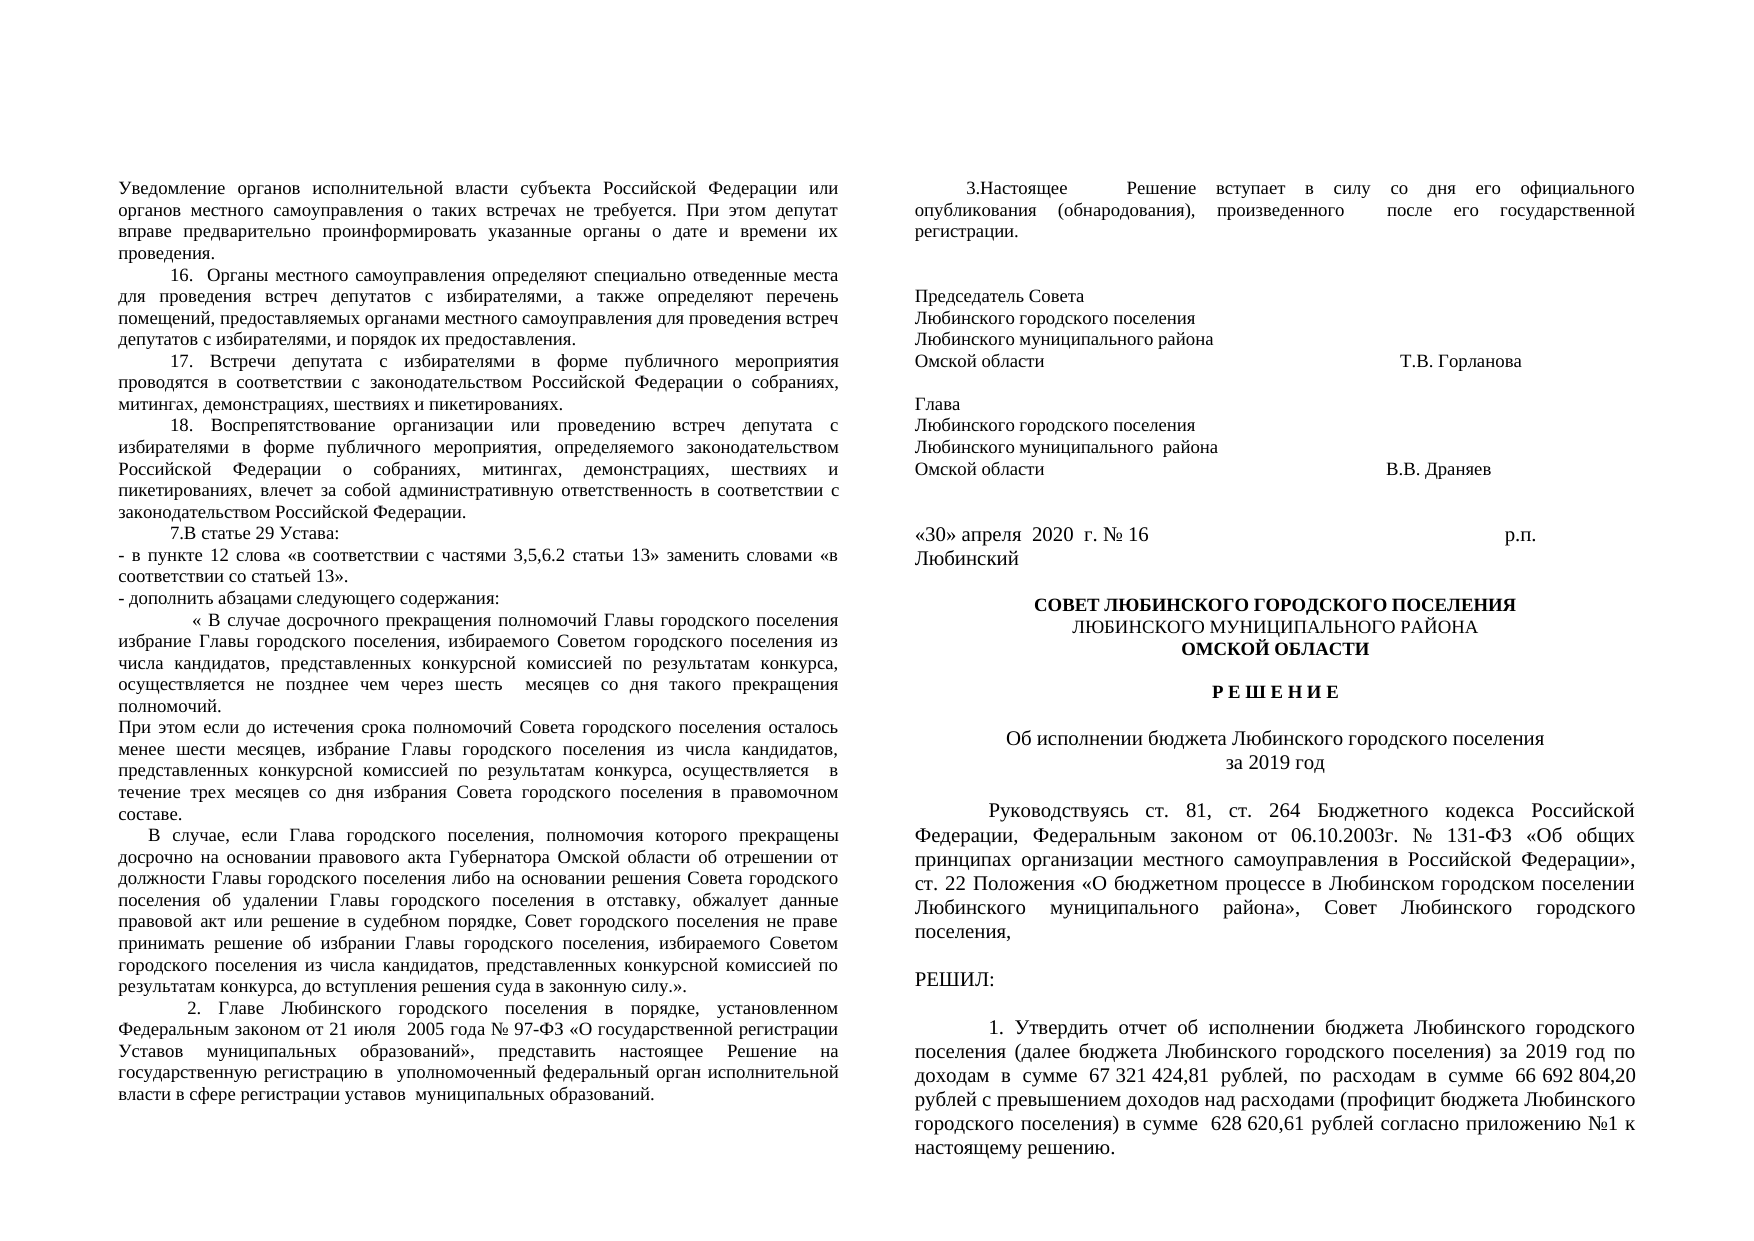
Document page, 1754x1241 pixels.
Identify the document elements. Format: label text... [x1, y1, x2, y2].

text Любинского муниципального района [914, 436, 1636, 457]
text Глава [914, 393, 1636, 414]
text Р Е Ш Е Н И Е [914, 681, 1636, 702]
text 3.Настоящее Решение вступает в силу со дня его официального опубликования (обнародования), произведенного после его государственной регистрации. [914, 177, 1636, 242]
text « В случае досрочного прекращения полномочий Главы городского поселения избрание Главы городского поселения, избираемого Советом городского поселения из числа кандидатов, представленных конкурсной комиссией по результатам конкурса, осуществляется не позднее чем через шесть месяцев со дня такого прекращения полномочий. [118, 608, 839, 716]
text Любинского городского поселения [914, 414, 1636, 436]
text 18. Воспрепятствование организации или проведению встреч депутата с избирателями в форме публичного мероприятия, определяемого законодательством Российской Федерации о собраниях, митингах, демонстрациях, шествиях и пикетированиях, влечет за собой административную ответственность в соответствии с законодательством Российской Федерации. [118, 414, 839, 522]
text 17. Встречи депутата с избирателями в форме публичного мероприятия проводятся в соответствии с законодательством Российской Федерации о собраниях, митингах, демонстрациях, шествиях и пикетированиях. [118, 350, 839, 414]
text Об исполнении бюджета Любинского городского поселения [914, 726, 1636, 750]
text - дополнить абзацами следующего содержания: [118, 587, 839, 608]
text Руководствуясь ст. 81, ст. 264 Бюджетного кодекса Российской Федерации, Федеральным законом от 06.10.2003г. № 131-ФЗ «Об общих принципах организации местного самоуправления в Российской Федерации», ст. 22 Положения «О бюджетном процессе в Любинском городском поселении Любинского муниципального района», Совет Любинского городского поселения, [914, 798, 1636, 943]
text ЛЮБИНСКОГО МУНИЦИПАЛЬНОГО РАЙОНА [914, 616, 1636, 637]
text 2. Главе Любинского городского поселения в порядке, установленном Федеральным законом от 21 июля 2005 года № 97-ФЗ «О государственной регистрации Уставов муниципальных образований», представить настоящее Решение на государственную регистрацию в уполномоченный федеральный орган исполнительной власти в сфере регистрации уставов муниципальных образований. [118, 997, 839, 1104]
text В случае, если Глава городского поселения, полномочия которого прекращены досрочно на основании правового акта Губернатора Омской области об отрешении от должности Главы городского поселения либо на основании решения Совета городского поселения об удалении Главы городского поселения в отставку, обжалует данные правовой акт или решение в судебном порядке, Совет городского поселения не праве принимать решение об избрании Главы городского поселения, избираемого Советом городского поселения из числа кандидатов, представленных конкурсной комиссией по результатам конкурса, до вступления решения суда в законную силу.». [118, 824, 839, 997]
text Председатель Совета [914, 285, 1636, 307]
text 1. Утвердить отчет об исполнении бюджета Любинского городского поселения (далее бюджета Любинского городского поселения) за 2019 год по доходам в сумме 67 321 424,81 рублей, по расходам в сумме 66 692 804,20 рублей с превышением доходов над расходами (профицит бюджета Любинского городского поселения) в сумме 628 620,61 рублей согласно приложению №1 к настоящему решению. [914, 1015, 1636, 1159]
text Омской области Т.В. Горланова [914, 350, 1636, 371]
text Омской области В.В. Драняев [914, 457, 1636, 479]
text ОМСКОЙ ОБЛАСТИ [914, 637, 1636, 659]
text за 2019 год [914, 750, 1636, 774]
text Любинского городского поселения [914, 307, 1636, 328]
text - в пункте 12 слова «в соответствии с частями 3,5,6.2 статьи 13» заменить словами «в соответствии со статьей 13». [118, 544, 839, 587]
text 7.В статье 29 Устава: [170, 522, 839, 544]
text 16. Органы местного самоуправления определяют специально отведенные места для проведения встреч депутатов с избирателями, а также определяют перечень помещений, предоставляемых органами местного самоуправления для проведения встреч депутатов с избирателями, и порядок их предоставления. [118, 263, 839, 350]
text СОВЕТ ЛЮБИНСКОГО ГОРОДСКОГО ПОСЕЛЕНИЯ [914, 594, 1636, 616]
text РЕШИЛ: [914, 967, 1636, 991]
text Любинского муниципального района [914, 328, 1636, 350]
text При этом если до истечения срока полномочий Совета городского поселения осталось менее шести месяцев, избрание Главы городского поселения из числа кандидатов, представленных конкурсной комиссией по результатам конкурса, осуществляется в течение трех месяцев со дня избрания Совета городского поселения в правомочном составе. [118, 716, 839, 824]
text «30» апреля 2020 г. № 16 р.п. Любинский [914, 522, 1636, 570]
